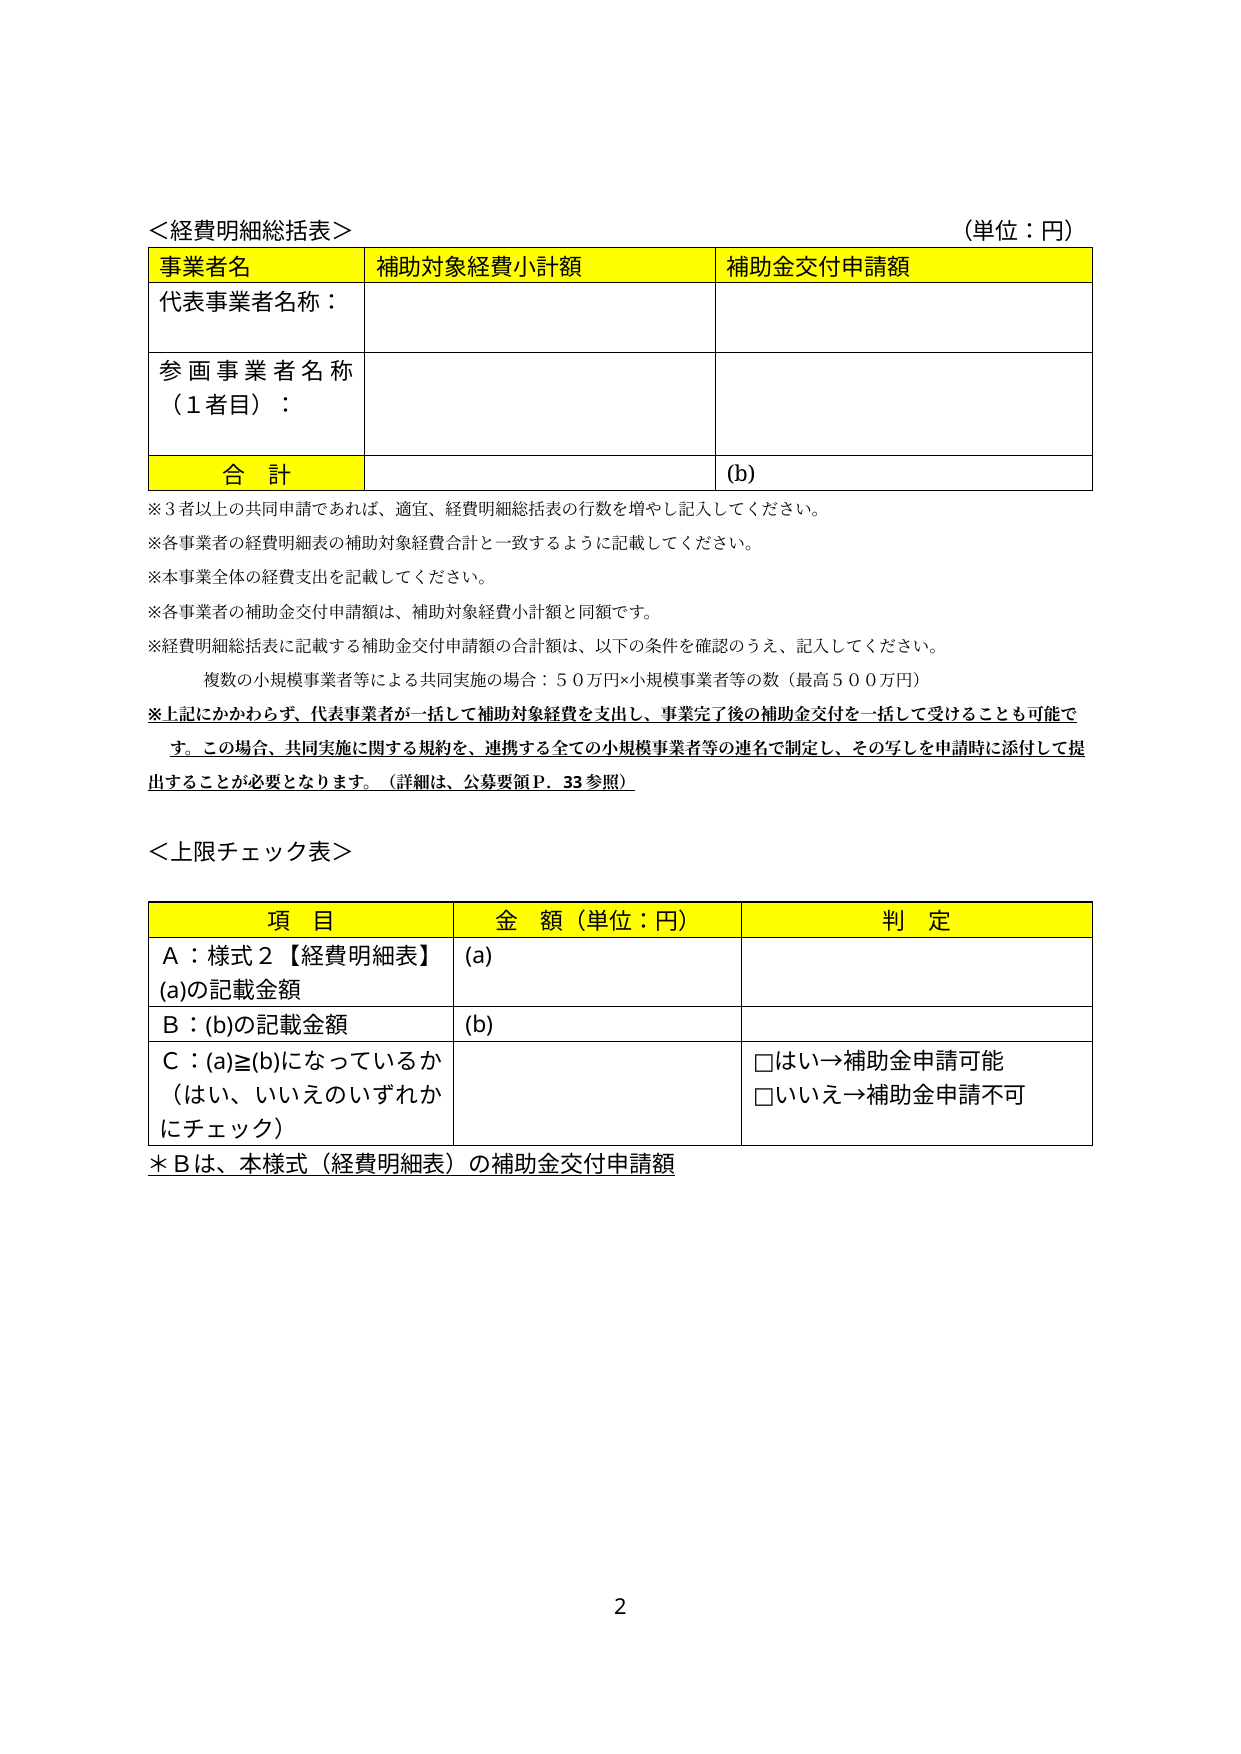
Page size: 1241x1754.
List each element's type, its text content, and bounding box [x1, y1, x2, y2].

table_header 判 定 [742, 903, 1092, 937]
text ※各事業者の経費明細表の補助対象経費合計と一致するように記載してください。 [148, 526, 1092, 560]
table_cell Ｂ：(b)の記載金額 [149, 1007, 453, 1041]
text ※各事業者の補助金交付申請額は、補助対象経費小計額と同額です。 [148, 594, 1092, 628]
table_cell [742, 938, 1092, 1006]
text ＜経費明細総括表＞ （単位：円） [148, 213, 1092, 247]
table_cell [742, 1007, 1092, 1041]
text す。この場合、共同実施に関する規約を、連携する全ての小規模事業者等の連名で制定し、その写しを申請時に添付して提 [169, 731, 1092, 765]
table_cell Ｃ：(a)≧(b)になっているか（はい、いいえのいずれかにチェック） [149, 1042, 453, 1145]
table_header 補助対象経費小計額 [365, 248, 715, 282]
table_cell [716, 353, 1092, 455]
table_cell (b) [716, 456, 1092, 490]
text ※本事業全体の経費支出を記載してください。 [148, 560, 1092, 594]
table_cell [716, 283, 1092, 352]
table_header 事業者名 [149, 248, 364, 282]
table_header 補助金交付申請額 [716, 248, 1092, 282]
table_cell 合 計 [149, 456, 364, 490]
table_cell [365, 353, 715, 455]
table_cell 参画事業者名称（１者目）： [149, 353, 364, 455]
text 複数の小規模事業者等による共同実施の場合：５０万円×小規模事業者等の数（最高５００万円） [169, 662, 1092, 696]
text 出することが必要となります。（詳細は、公募要領Ｐ．33参照） [148, 765, 1092, 799]
text ※経費明細総括表に記載する補助金交付申請額の合計額は、以下の条件を確認のうえ、記入してください。 [148, 628, 1092, 662]
text ＜上限チェック表＞ [148, 833, 1092, 867]
text ※３者以上の共同申請であれば、適宜、経費明細総括表の行数を増やし記入してください。 [148, 491, 1092, 526]
table_header 金 額（単位：円） [454, 903, 741, 937]
table_header 項 目 [149, 903, 453, 937]
table_cell [365, 283, 715, 352]
table_cell (b) [454, 1007, 741, 1041]
table_cell [365, 456, 715, 490]
table_cell [454, 1042, 741, 1145]
table_cell (a) [454, 938, 741, 1006]
table_cell □はい→補助金申請可能 □いいえ→補助金申請不可 [742, 1042, 1092, 1145]
text ＊Ｂは、本様式（経費明細表）の補助金交付申請額 [148, 1146, 1092, 1180]
text ※上記にかかわらず、代表事業者が一括して補助対象経費を支出し、事業完了後の補助金交付を一括して受けることも可能で [148, 696, 1092, 731]
table_cell Ａ：様式２【経費明細表】(a)の記載金額 [149, 938, 453, 1006]
table_cell 代表事業者名称： [149, 283, 364, 352]
